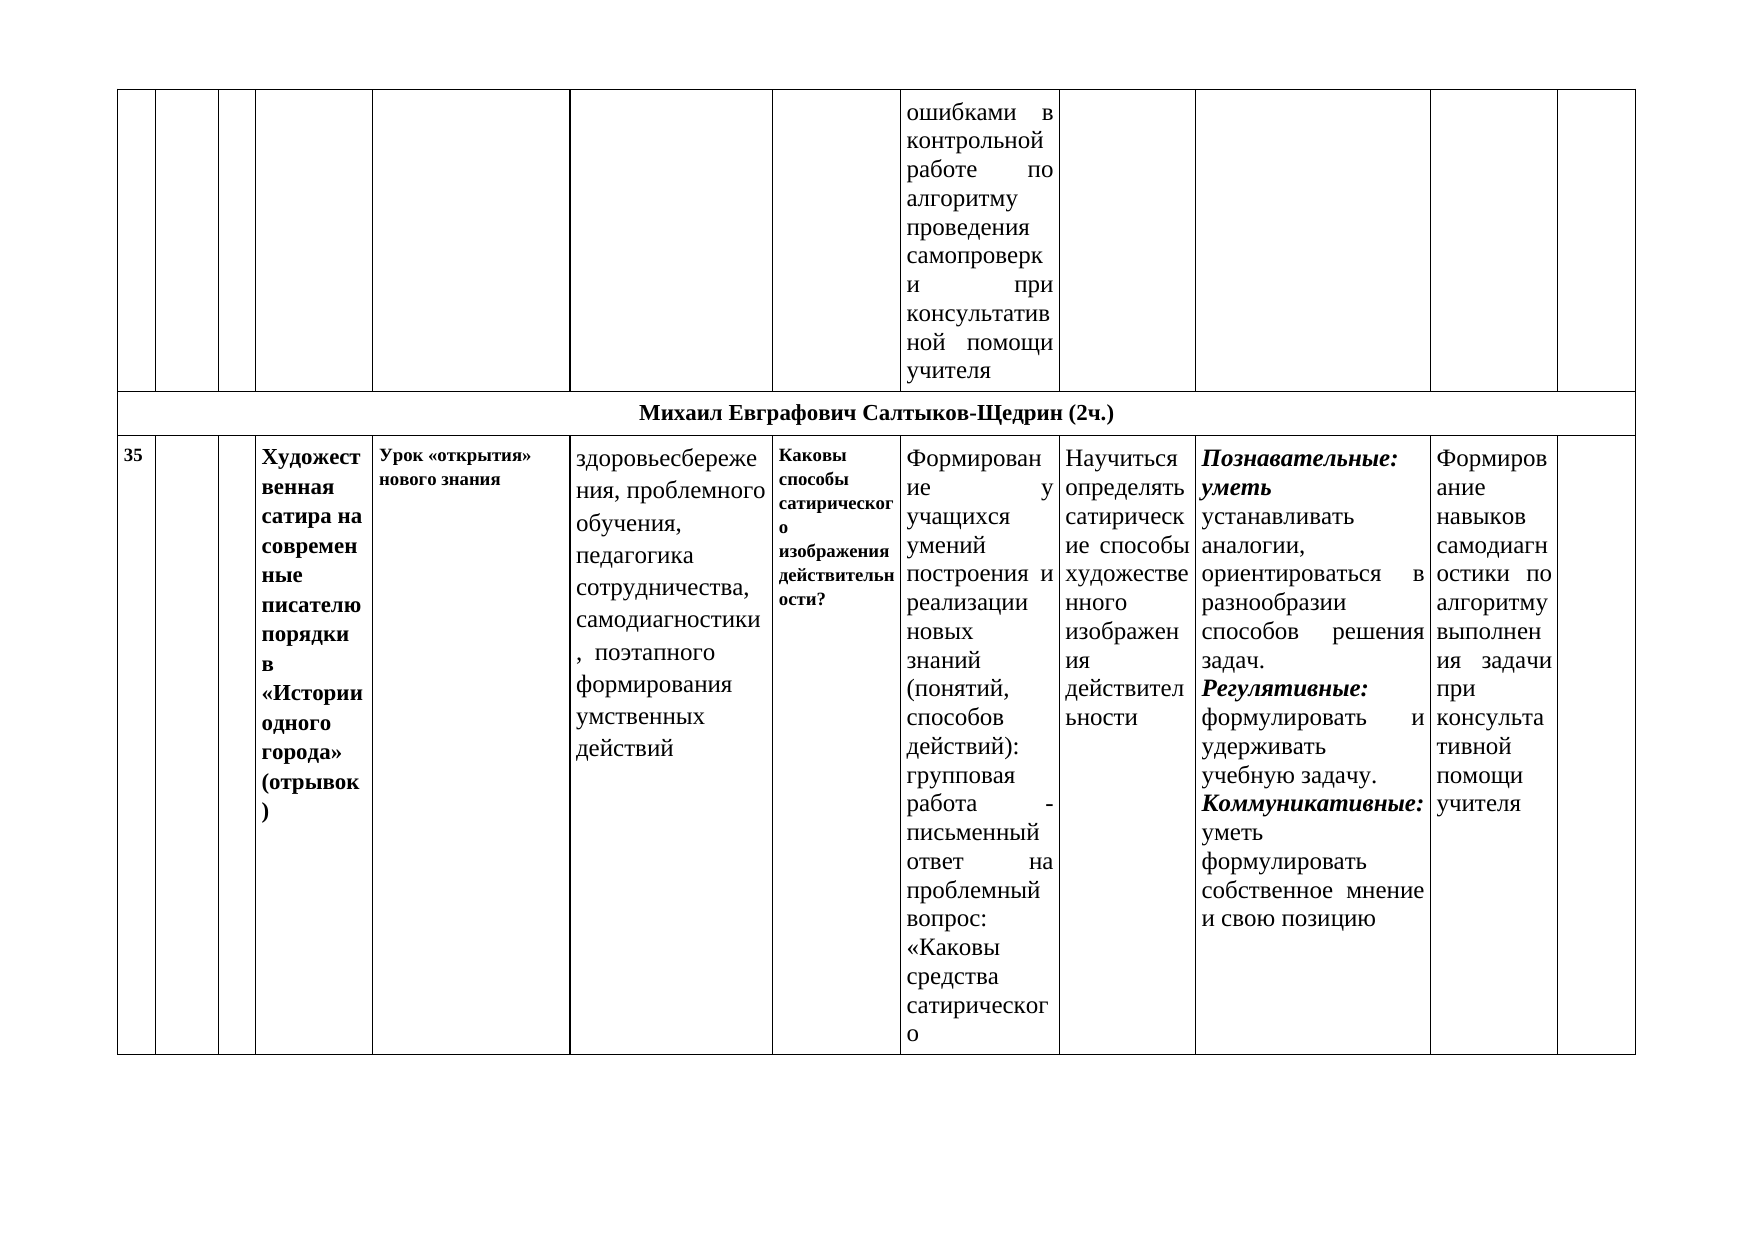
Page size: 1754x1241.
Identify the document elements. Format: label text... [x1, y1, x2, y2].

table_cell 35 [118, 436, 155, 1054]
table_cell [219, 436, 255, 1054]
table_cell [1196, 90, 1430, 391]
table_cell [773, 90, 900, 391]
table_cell Михаил Евграфович Салтыков-Щедрин (2ч.) [118, 392, 1635, 435]
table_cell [901, 436, 1059, 1054]
table_cell 34 [118, 90, 155, 391]
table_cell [571, 436, 772, 1054]
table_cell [256, 436, 372, 1054]
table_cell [1196, 436, 1430, 1054]
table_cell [373, 90, 569, 391]
table_cell [1558, 90, 1635, 391]
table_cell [901, 90, 1059, 391]
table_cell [773, 436, 900, 1054]
table_cell [156, 436, 218, 1054]
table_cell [1060, 436, 1195, 1054]
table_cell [571, 90, 772, 391]
table_cell [219, 90, 255, 391]
table_cell [1558, 436, 1635, 1054]
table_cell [1431, 90, 1557, 391]
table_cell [373, 436, 569, 1054]
table_cell [156, 90, 218, 391]
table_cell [256, 90, 372, 391]
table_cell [1060, 90, 1195, 391]
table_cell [1431, 436, 1557, 1054]
